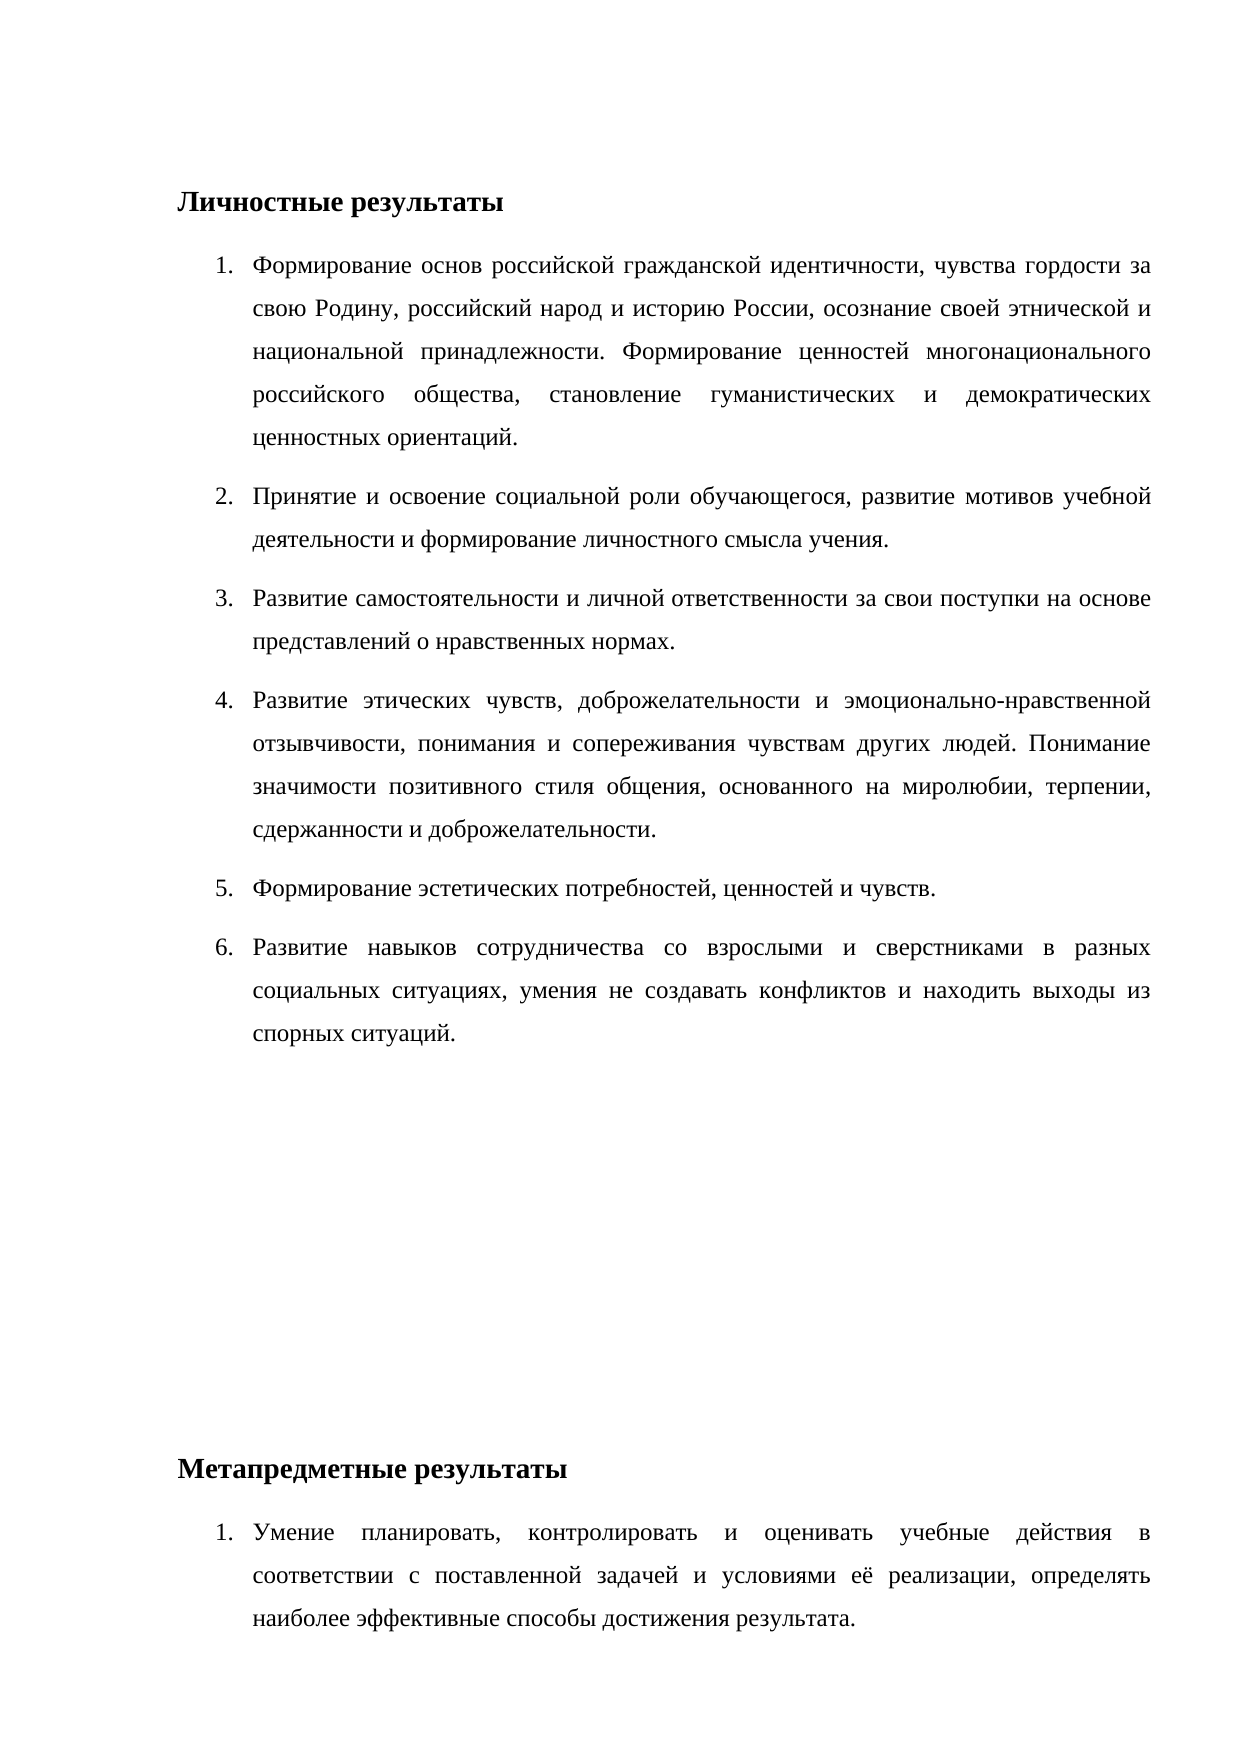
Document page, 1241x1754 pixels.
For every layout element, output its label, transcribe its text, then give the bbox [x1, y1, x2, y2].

text Личностные результаты [177, 184, 1152, 218]
list Развитие этических чувств, доброжелательности и эмоционально-нравственной отзывчивости, понимания и сопереживания чувствам других людей. Понимание значимости позитивного стиля общения, основанного на миролюбии, терпении, сдержанности и доброжелательности. [215, 685, 1152, 843]
list Принятие и освоение социальной роли обучающегося, развитие мотивов учебной деятельности и формирование личностного смысла учения. [215, 481, 1152, 553]
list Развитие самостоятельности и личной ответственности за свои поступки на основе представлений о нравственных нормах. [215, 583, 1152, 655]
list Развитие навыков сотрудничества со взрослыми и сверстниками в разных социальных ситуациях, умения не создавать конфликтов и находить выходы из спорных ситуаций. [215, 932, 1152, 1047]
text Метапредметные результаты [177, 1451, 1152, 1484]
list Умение планировать, контролировать и оценивать учебные действия в соответствии с поставленной задачей и условиями её реализации, определять наиболее эффективные способы достижения результата. [215, 1517, 1152, 1632]
list Формирование эстетических потребностей, ценностей и чувств. [215, 873, 1152, 902]
list Формирование основ российской гражданской идентичности, чувства гордости за свою Родину, российский народ и историю России, осознание своей этнической и национальной принадлежности. Формирование ценностей многонационального российского общества, становление гуманистических и демократических ценностных ориентаций. [215, 250, 1152, 451]
